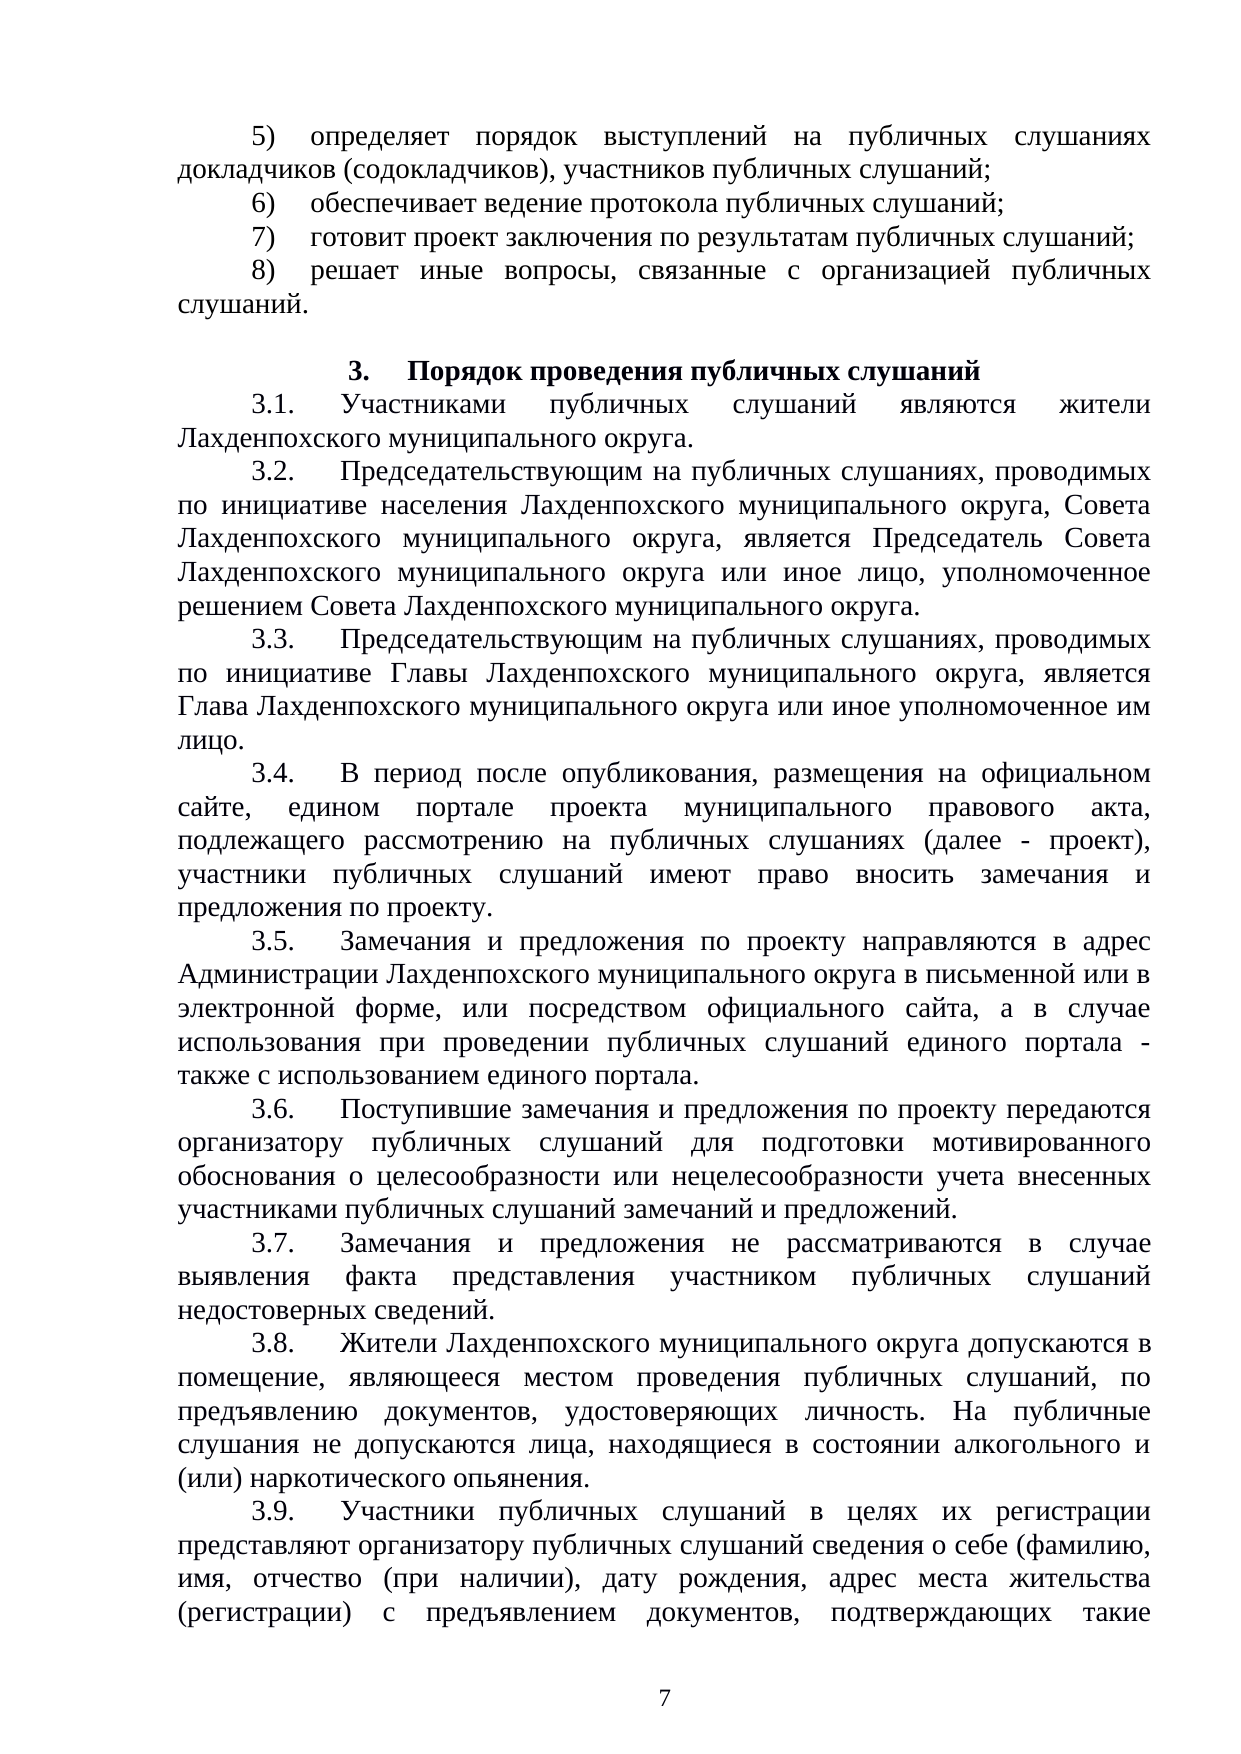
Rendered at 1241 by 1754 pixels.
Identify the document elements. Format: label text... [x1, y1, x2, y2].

list Порядок проведения публичных слушаний [177, 353, 1152, 386]
list Жители Лахденпохского муниципального округа допускаются в помещение, являющееся местом проведения публичных слушаний, по предъявлению документов, удостоверяющих личность. На публичные слушания не допускаются лица, находящиеся в состоянии алкогольного и (или) наркотического опьянения. [177, 1326, 1152, 1493]
list Поступившие замечания и предложения по проекту передаются организатору публичных слушаний для подготовки мотивированного обоснования о целесообразности или нецелесообразности учета внесенных участниками публичных слушаний замечаний и предложений. [177, 1091, 1152, 1225]
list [177, 1493, 1152, 1627]
list Участниками публичных слушаний являются жители Лахденпохского муниципального округа. [177, 386, 1152, 453]
list определяет порядок выступлений на публичных слушаниях докладчиков (содокладчиков), участников публичных слушаний; [177, 118, 1152, 185]
list В период после опубликования, размещения на официальном сайте, едином портале проекта муниципального правового акта, подлежащего рассмотрению на публичных слушаниях (далее - проект), участники публичных слушаний имеют право вносить замечания и предложения по проекту. [177, 755, 1152, 923]
list Председательствующим на публичных слушаниях, проводимых по инициативе населения Лахденпохского муниципального округа, Совета Лахденпохского муниципального округа, является Председатель Совета Лахденпохского муниципального округа или иное лицо, уполномоченное решением Совета Лахденпохского муниципального округа. [177, 453, 1152, 621]
list решает иные вопросы, связанные с организацией публичных слушаний. [177, 252, 1152, 319]
list Замечания и предложения не рассматриваются в случае выявления факта представления участником публичных слушаний недостоверных сведений. [177, 1225, 1152, 1326]
list Председательствующим на публичных слушаниях, проводимых по инициативе Главы Лахденпохского муниципального округа, является Глава Лахденпохского муниципального округа или иное уполномоченное им лицо. [177, 621, 1152, 755]
list обеспечивает ведение протокола публичных слушаний; [177, 185, 1152, 219]
list готовит проект заключения по результатам публичных слушаний; [177, 219, 1152, 252]
list Замечания и предложения по проекту направляются в адрес Администрации Лахденпохского муниципального округа в письменной или в электронной форме, или посредством официального сайта, а в случае использования при проведении публичных слушаний единого портала - также с использованием единого портала. [177, 923, 1152, 1091]
